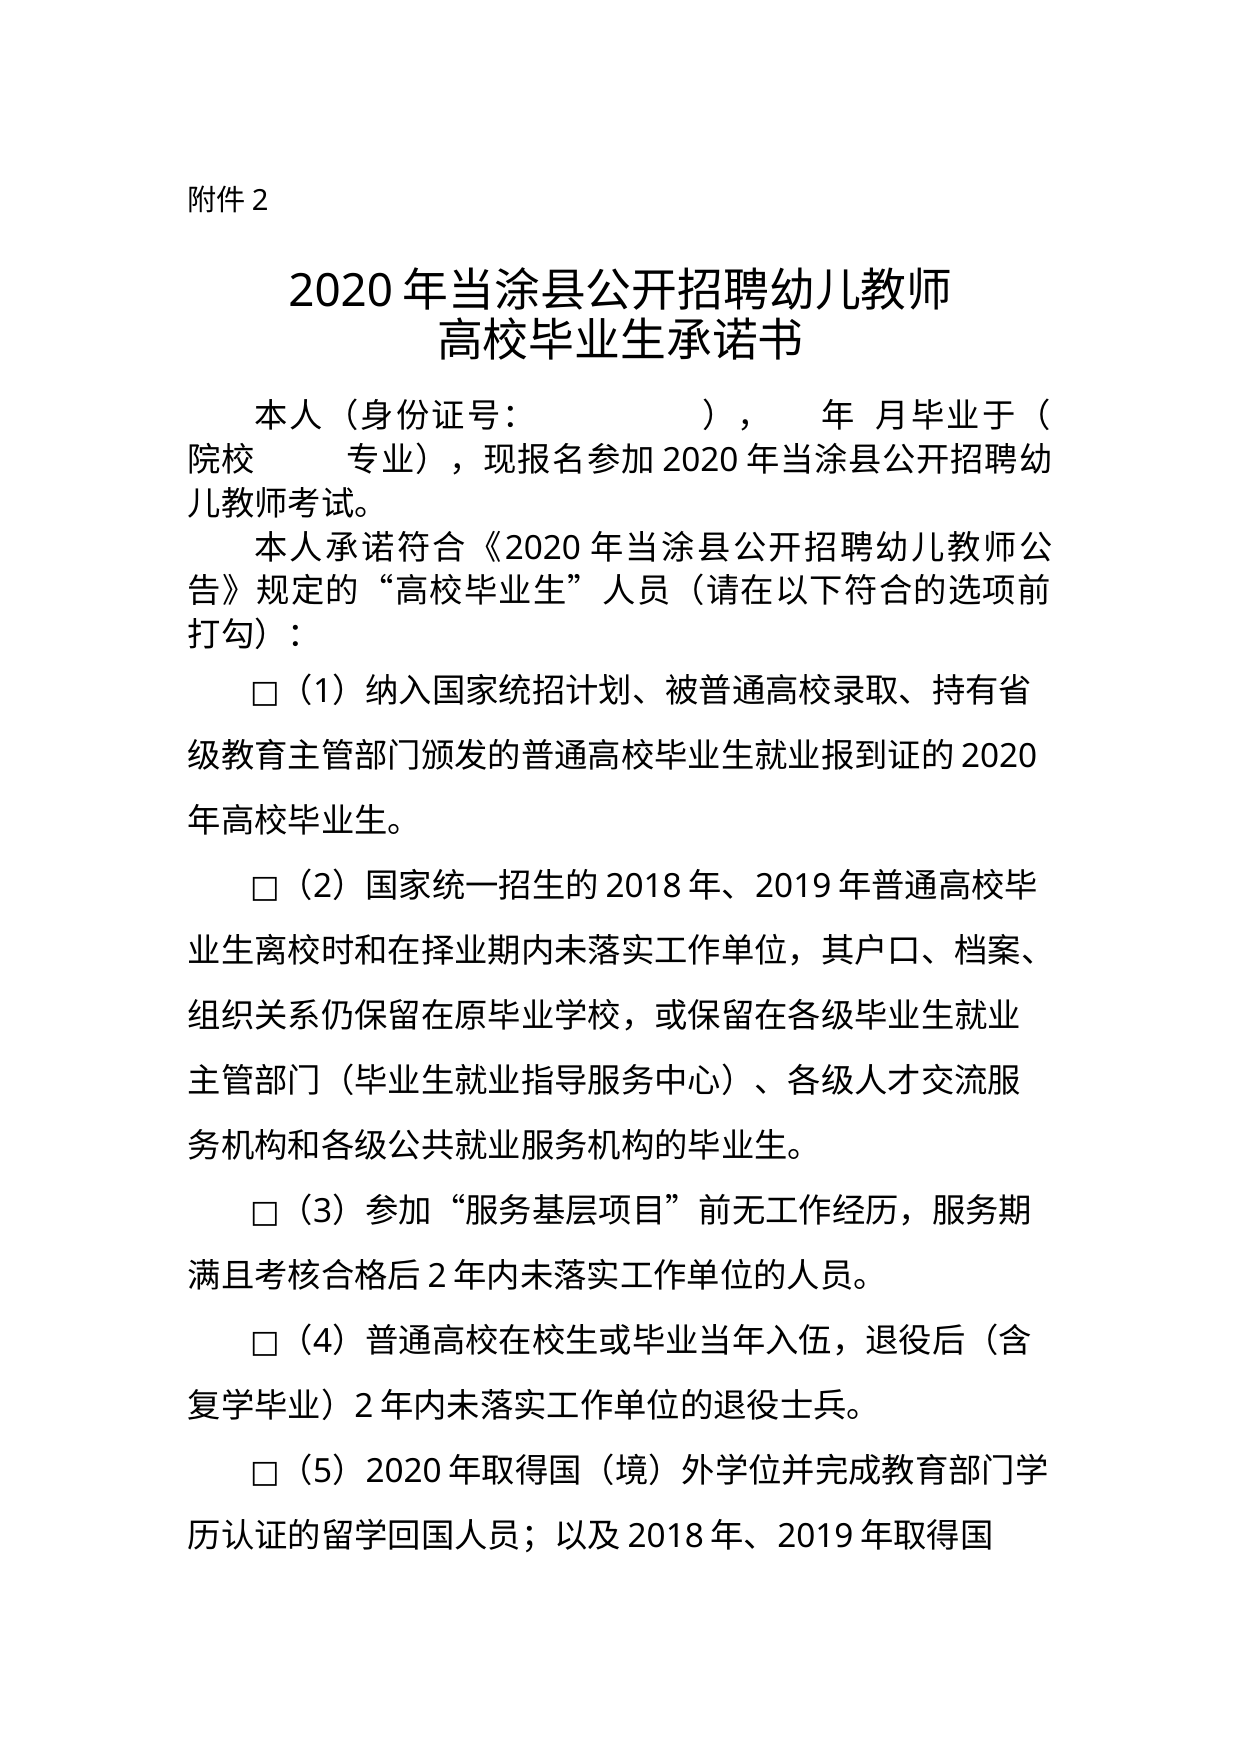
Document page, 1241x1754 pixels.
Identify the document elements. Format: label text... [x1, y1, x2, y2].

text □（1）纳入国家统招计划、被普通高校录取、持有省级教育主管部门颁发的普通高校毕业生就业报到证的2020年高校毕业生。 [187, 655, 1053, 850]
text 本人承诺符合《2020年当涂县公开招聘幼儿教师公告》规定的“高校毕业生”人员（请在以下符合的选项前打勾）： [187, 524, 1053, 655]
text 高校毕业生承诺书 [187, 316, 1053, 366]
text □（4）普通高校在校生或毕业当年入伍，退役后（含复学毕业）2年内未落实工作单位的退役士兵。 [187, 1305, 1053, 1435]
text 本人（身份证号： ）， 年 月毕业于（ 院校 专业），现报名参加2020年当涂县公开招聘幼儿教师考试。 [187, 393, 1053, 524]
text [187, 1435, 1053, 1565]
text □（3）参加“服务基层项目”前无工作经历，服务期满且考核合格后2年内未落实工作单位的人员。 [187, 1175, 1053, 1305]
text 附件2 [187, 162, 1053, 222]
text □（2）国家统一招生的2018年、2019年普通高校毕业生离校时和在择业期内未落实工作单位，其户口、档案、组织关系仍保留在原毕业学校，或保留在各级毕业生就业主管部门（毕业生就业指导服务中心）、各级人才交流服务机构和各级公共就业服务机构的毕业生。 [187, 850, 1053, 1175]
text 2020年当涂县公开招聘幼儿教师 [187, 266, 1053, 316]
